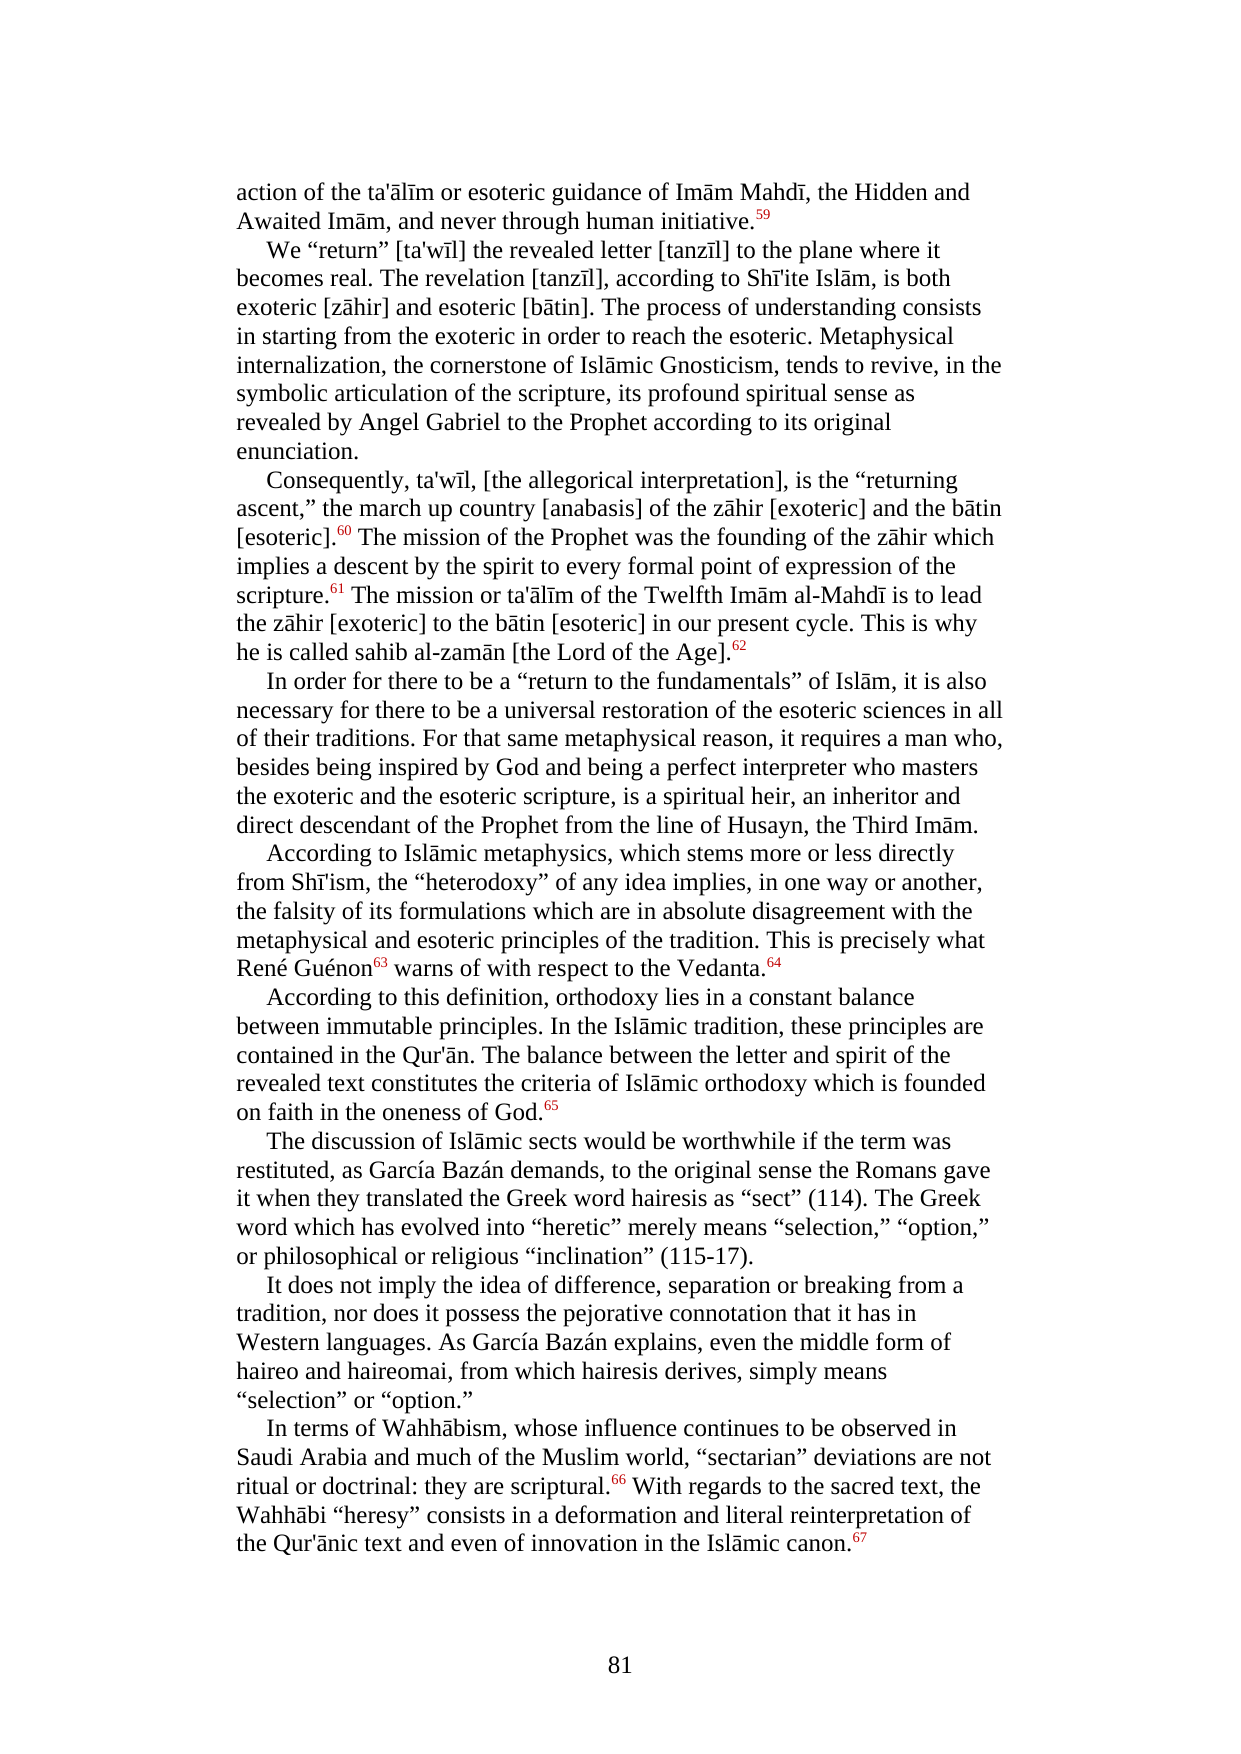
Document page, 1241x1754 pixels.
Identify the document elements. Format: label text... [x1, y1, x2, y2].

text In terms of Wahhābism, whose influence continues to be observed in Saudi Arabia and much of the Muslim world, “sectarian” deviations are not ritual or doctrinal: they are scriptural.66 With regards to the sacred text, the Wahhābi “heresy” consists in a deformation and literal reinterpretation of the Qur'ānic text and even of innovation in the Islāmic canon.67 [236, 1413, 1004, 1557]
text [236, 177, 1004, 235]
text We “return” [ta'wīl] the revealed letter [tanzīl] to the plane where it becomes real. The revelation [tanzīl], according to Shī'ite Islām, is both exoteric [zāhir] and esoteric [bātin]. The process of understanding consists in starting from the exoteric in order to reach the esoteric. Metaphysical internalization, the cornerstone of Islāmic Gnosticism, tends to revive, in the symbolic articulation of the scripture, its profound spiritual sense as revealed by Angel Gabriel to the Prophet according to its original enunciation. [236, 235, 1004, 465]
text Consequently, ta'wīl, [the allegorical interpretation], is the “returning ascent,” the march up country [anabasis] of the zāhir [exoteric] and the bātin [esoteric].60 The mission of the Prophet was the founding of the zāhir which implies a descent by the spirit to every formal point of expression of the scripture.61 The mission or ta'ālīm of the Twelfth Imām al-Mahdī is to lead the zāhir [exoteric] to the bātin [esoteric] in our present cycle. This is why he is called sahib al-zamān [the Lord of the Age].62 [236, 465, 1004, 666]
text It does not imply the idea of difference, separation or breaking from a tradition, nor does it possess the pejorative connotation that it has in Western languages. As García Bazán explains, even the middle form of haireo and haireomai, from which hairesis derives, simply means “selection” or “option.” [236, 1270, 1004, 1413]
text According to Islāmic metaphysics, which stems more or less directly from Shī'ism, the “heterodoxy” of any idea implies, in one way or another, the falsity of its formulations which are in absolute disagreement with the metaphysical and esoteric principles of the tradition. This is precisely what René Guénon63 warns of with respect to the Vedanta.64 [236, 838, 1004, 982]
text According to this definition, orthodoxy lies in a constant balance between immutable principles. In the Islāmic tradition, these principles are contained in the Qur'ān. The balance between the letter and spirit of the revealed text constitutes the criteria of Islāmic orthodoxy which is founded on faith in the oneness of God.65 [236, 982, 1004, 1126]
text The discussion of Islāmic sects would be worthwhile if the term was restituted, as García Bazán demands, to the original sense the Romans gave it when they translated the Greek word hairesis as “sect” (114). The Greek word which has evolved into “heretic” merely means “selection,” “option,” or philosophical or religious “inclination” (115-17). [236, 1126, 1004, 1270]
text In order for there to be a “return to the fundamentals” of Islām, it is also necessary for there to be a universal restoration of the esoteric sciences in all of their traditions. For that same metaphysical reason, it requires a man who, besides being inspired by God and being a perfect interpreter who masters the exoteric and the esoteric scripture, is a spiritual heir, an inheritor and direct descendant of the Prophet from the line of Husayn, the Third Imām. [236, 666, 1004, 838]
